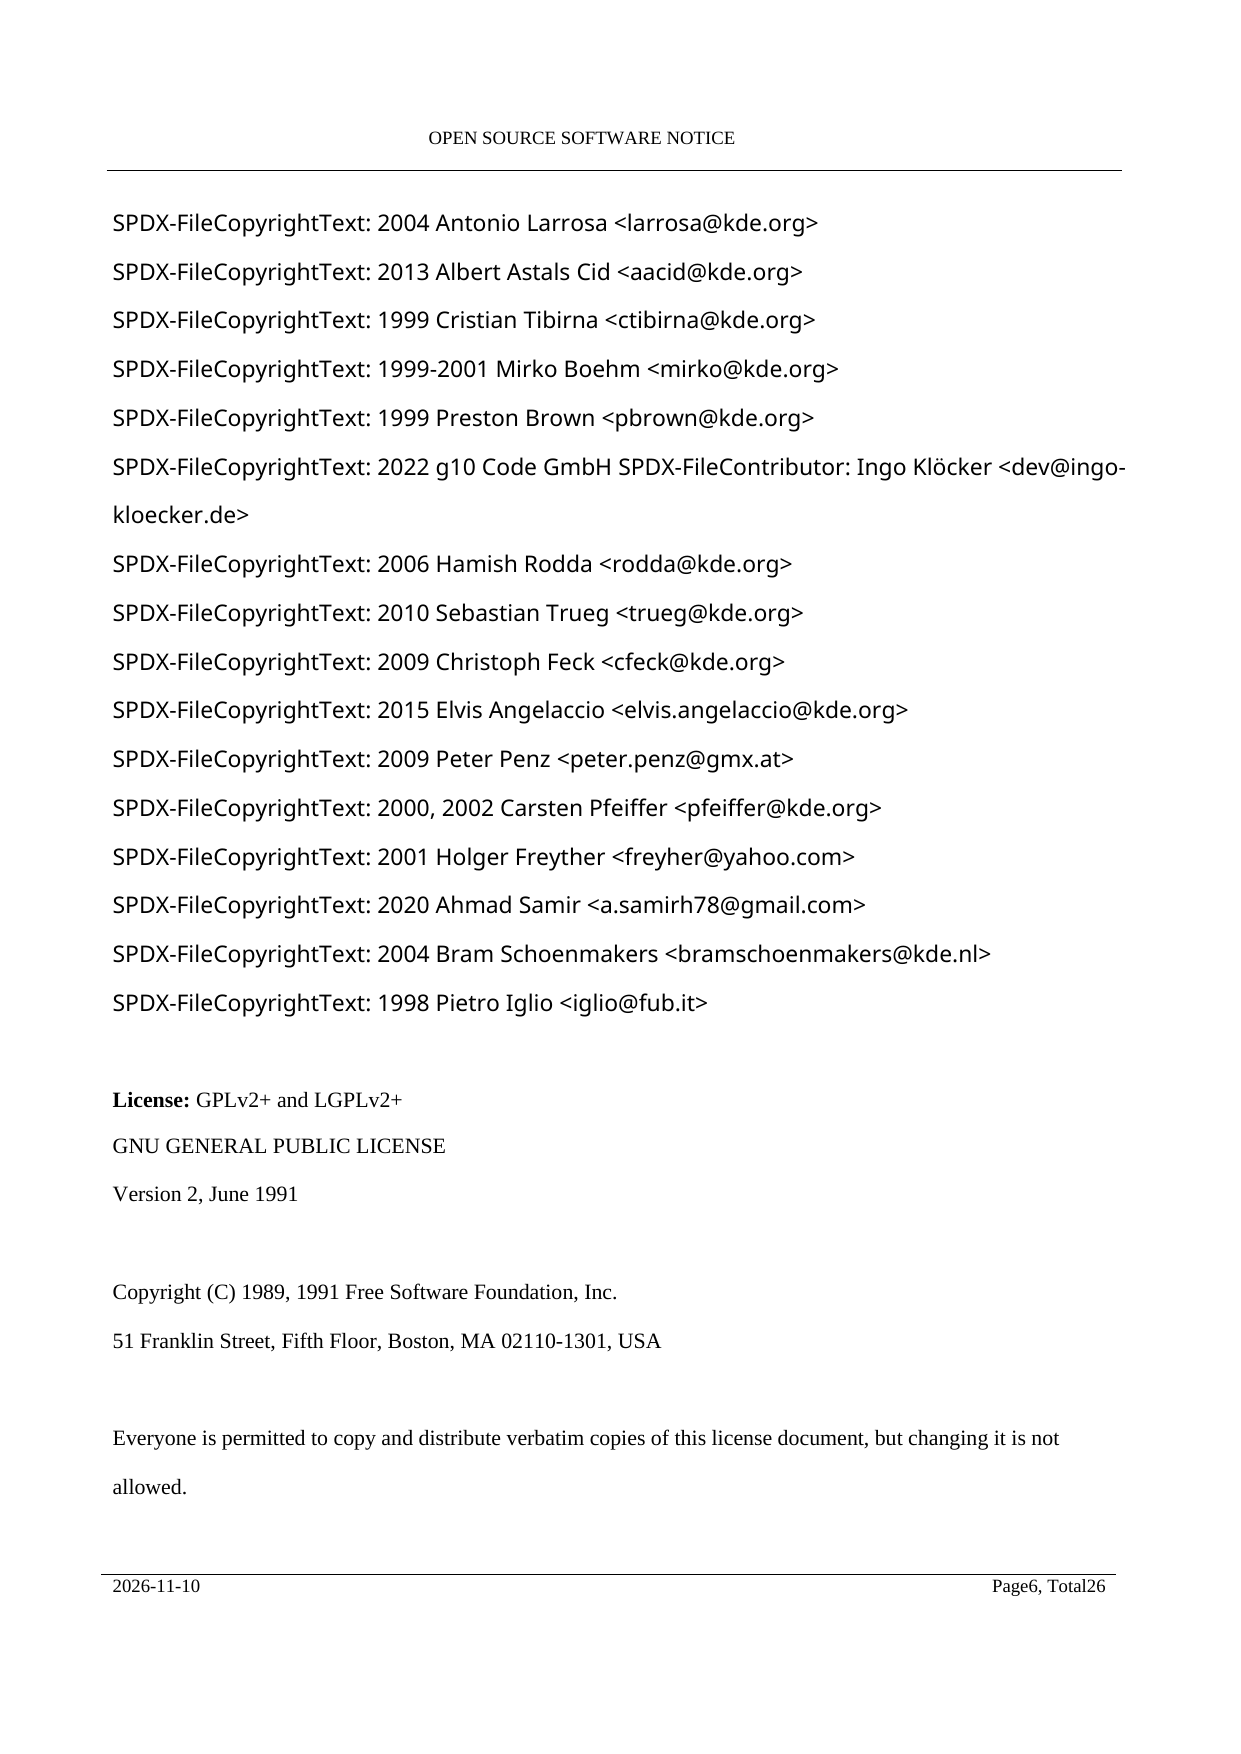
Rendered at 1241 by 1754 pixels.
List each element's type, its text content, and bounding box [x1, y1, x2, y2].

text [112, 206, 1128, 1068]
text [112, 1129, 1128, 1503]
text License: GPLv2+ and LGPLv2+ [112, 1084, 1128, 1116]
